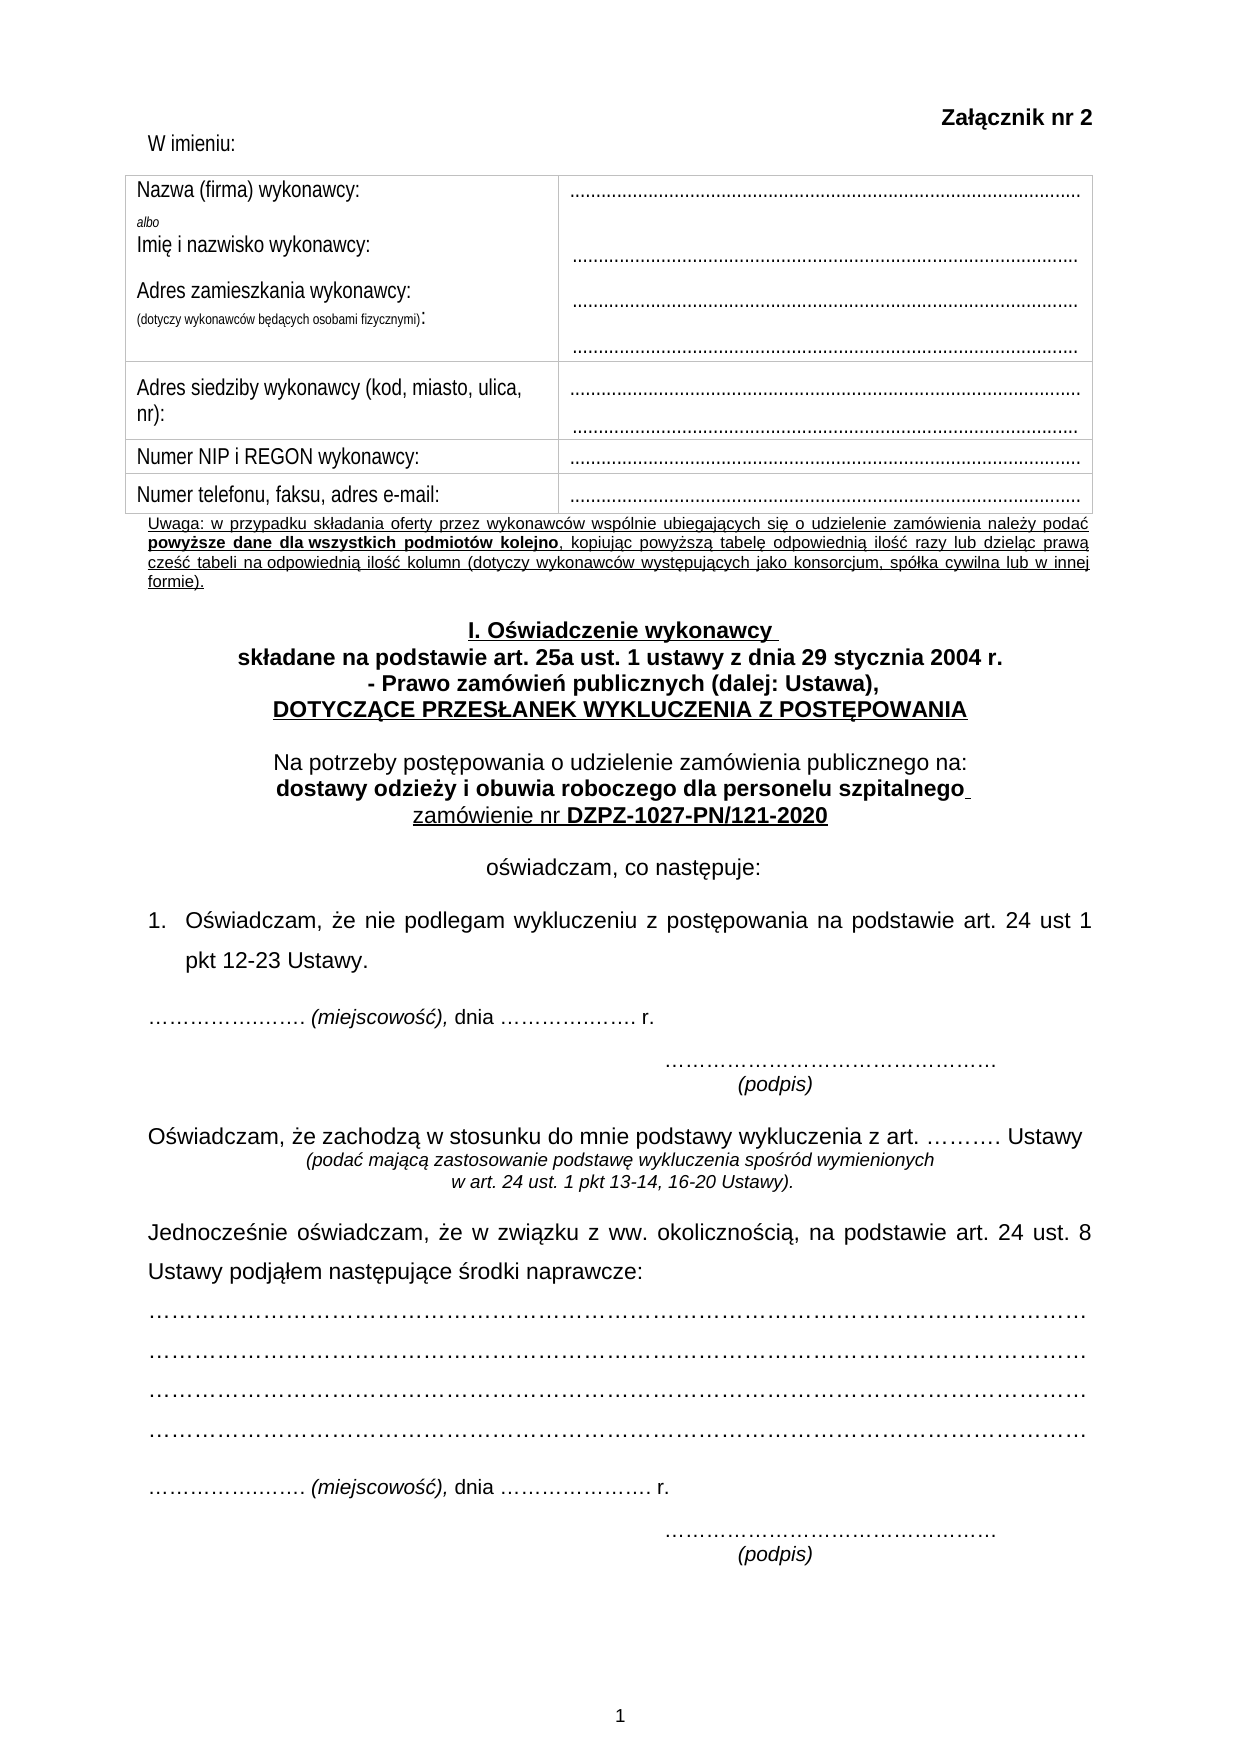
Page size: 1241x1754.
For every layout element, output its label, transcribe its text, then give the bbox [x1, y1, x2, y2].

text Na potrzeby postępowania o udzielenie zamówienia publicznego na: [148, 749, 1093, 775]
text ……………………………………………………………………………………………………………………………………………………………………………………………………………………………………………………………………………………………………………………………………… [148, 1337, 1093, 1442]
text Załącznik nr 2 [148, 103, 1093, 130]
text …………………………………………………………………………………………………………… [148, 1297, 1093, 1324]
text DOTYCZĄCE PRZESŁANEK WYKLUCZENIA Z POSTĘPOWANIA [148, 696, 1093, 723]
text w art. 24 ust. 1 pkt 13-14, 16-20 Ustawy). [148, 1171, 1093, 1192]
text zamówienie nr DZPZ-1027-PN/121-2020 [148, 802, 1093, 828]
table_header Nazwa (firma) wykonawcy: albo Imię i nazwisko wykonawcy: Adres zamieszkania wykonawcy: (dotyczy wykonawców będących osobami fizycznymi): [126, 176, 558, 361]
text ………………………………………… [148, 1518, 1093, 1542]
text I. Oświadczenie wykonawcy [148, 617, 1093, 643]
text W imieniu: [148, 130, 1093, 156]
table_header .................................................................................................. ................................................................................................. ................................................................................................. ................................................................................................. [559, 176, 1092, 361]
table_cell Numer NIP i REGON wykonawcy: [126, 440, 558, 473]
text składane na podstawie art. 25a ust. 1 ustawy z dnia 29 stycznia 2004 r. [148, 643, 1093, 670]
list Oświadczam, że nie podlegam wykluczeniu z postępowania na podstawie art. 24 ust 1 pkt 12-23 Ustawy. [148, 907, 1093, 973]
text dostawy odzieży i obuwia roboczego dla personelu szpitalnego [148, 775, 1093, 802]
text Jednocześnie oświadczam, że w związku z ww. okolicznością, na podstawie art. 24 ust. 8 Ustawy podjąłem następujące środki naprawcze: [148, 1218, 1093, 1284]
table_cell .................................................................................................. [559, 474, 1092, 513]
text (podpis) [738, 1542, 1093, 1566]
text …………….……. (miejscowość), dnia ………….……. r. [148, 1005, 1093, 1029]
text oświadczam, co następuje: [148, 854, 1093, 881]
text …………….……. (miejscowość), dnia …………………. r. [148, 1474, 1093, 1498]
text (podpis) [738, 1072, 1093, 1096]
table_cell .................................................................................................. [559, 440, 1092, 473]
text Oświadczam, że zachodzą w stosunku do mnie podstawy wykluczenia z art. ………. Ustawy [148, 1123, 1093, 1149]
text (podać mającą zastosowanie podstawę wykluczenia spośród wymienionych [148, 1149, 1093, 1171]
text Uwaga: w przypadku składania oferty przez wykonawców wspólnie ubiegających się o udzielenie zamówienia należy podać powyższe dane dla wszystkich podmiotów kolejno, kopiując powyższą tabelę odpowiednią ilość razy lub dzieląc prawą cześć tabeli na odpowiednią ilość kolumn (dotyczy wykonawców występujących jako konsorcjum, spółka cywilna lub w innej formie). [148, 514, 1090, 569]
text - Prawo zamówień publicznych (dalej: Ustawa), [148, 670, 1093, 696]
table_cell .................................................................................................. ................................................................................................. [559, 362, 1092, 438]
table_cell Adres siedziby wykonawcy (kod, miasto, ulica, nr): [126, 362, 558, 438]
text ………………………………………… [148, 1048, 1093, 1072]
table_cell Numer telefonu, faksu, adres e-mail: [126, 474, 558, 513]
